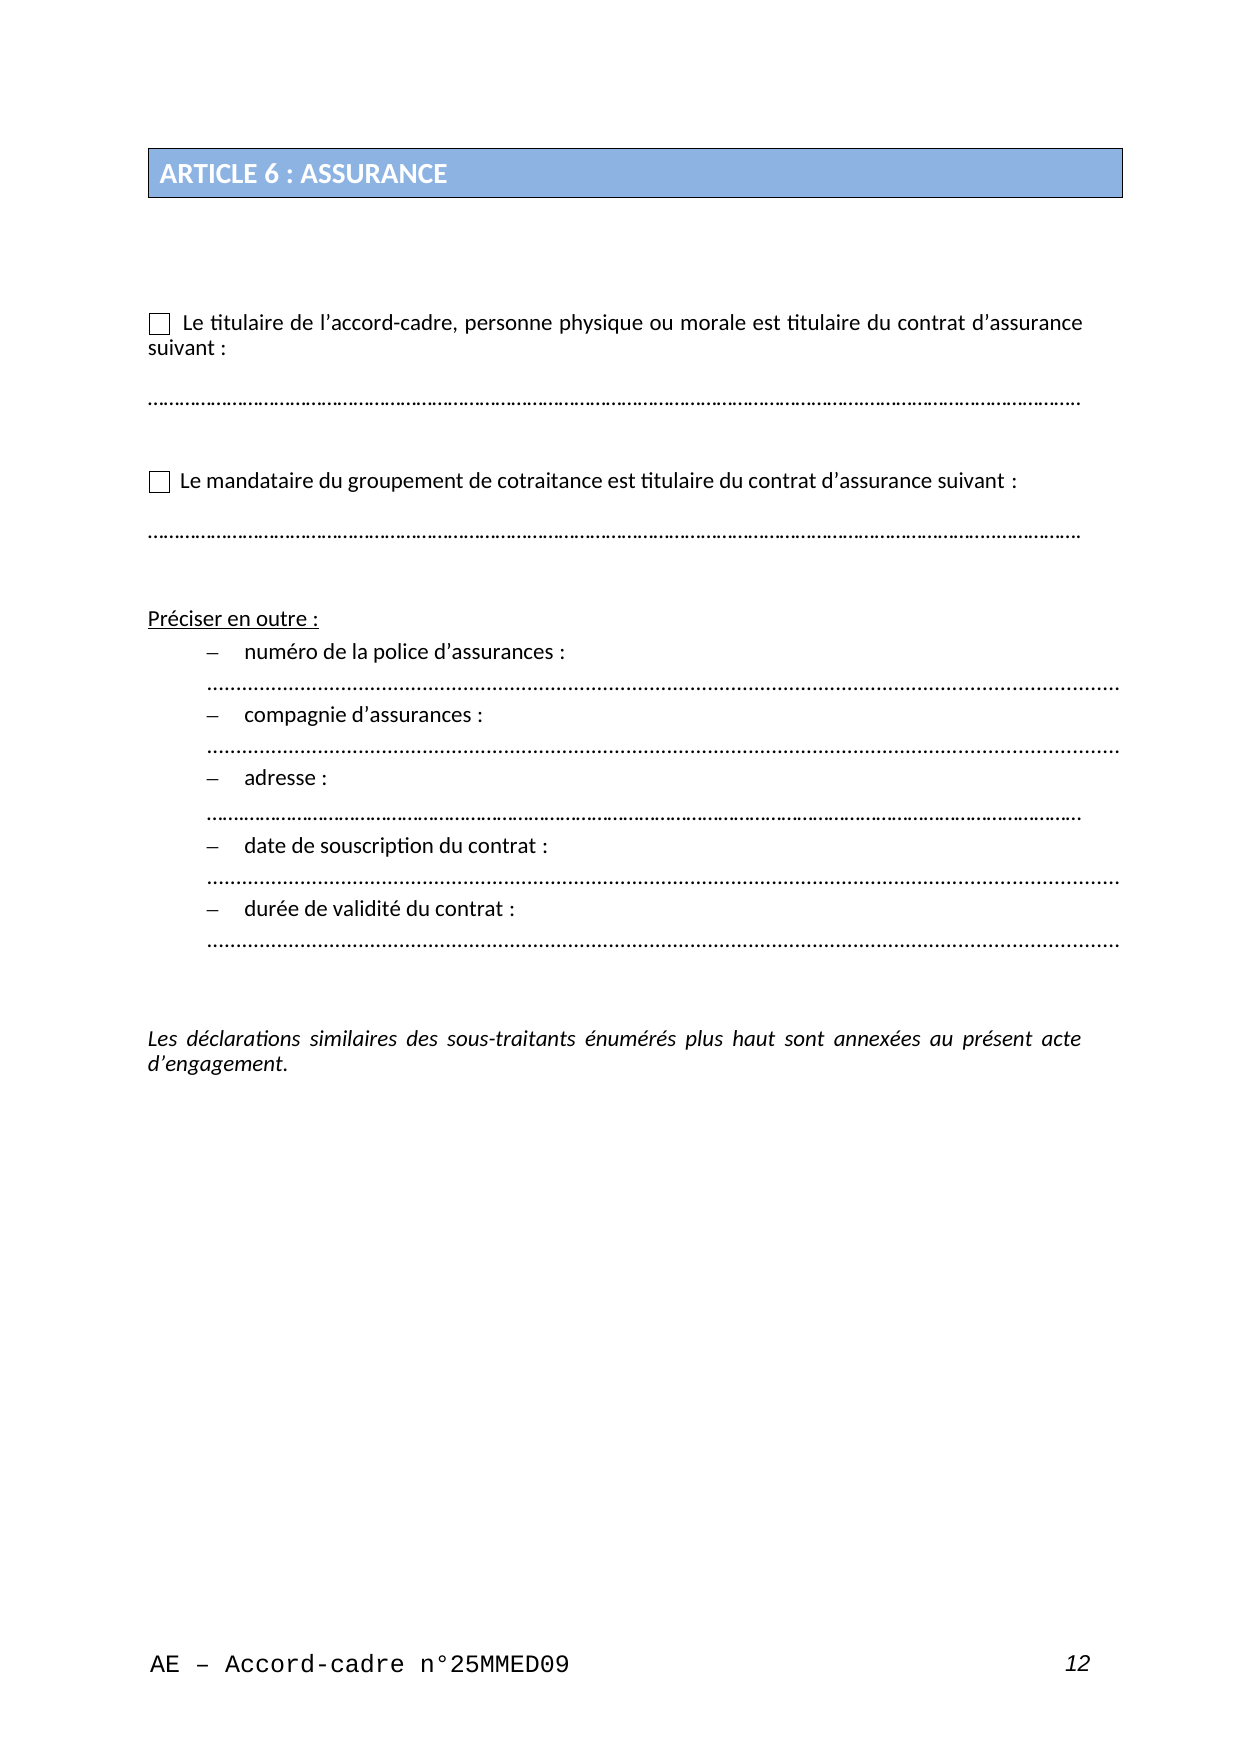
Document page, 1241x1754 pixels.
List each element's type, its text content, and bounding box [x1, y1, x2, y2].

text compagnie d’assurances : [148, 702, 1085, 727]
text Les déclarations similaires des sous-traitants énumérés plus haut sont annexées au présent acte d’engagement. [148, 1027, 1085, 1077]
table_header ARTICLE 6 : ASSURANCE [149, 149, 1122, 197]
list Le titulaire de l’accord-cadre, personne physique ou morale est titulaire du contrat d’assurance suivant : [148, 310, 1085, 360]
list Le mandataire du groupement de cotraitance est titulaire du contrat d’assurance suivant : [148, 468, 1085, 493]
text adresse : [148, 766, 1085, 791]
text durée de validité du contrat : [148, 897, 1085, 922]
list ……………………………………………………………………………………………………………………….………………………………….. [148, 385, 1085, 410]
text numéro de la police d’assurances : [148, 639, 1085, 664]
list ……………………………………………………………………………………………………………………………………………..……………. [148, 518, 1085, 543]
list Préciser en outre : [148, 606, 1085, 631]
text date de souscription du contrat : [148, 833, 1085, 858]
list …….…………………………………………………………………………………………………………………………………………… [207, 799, 1093, 825]
